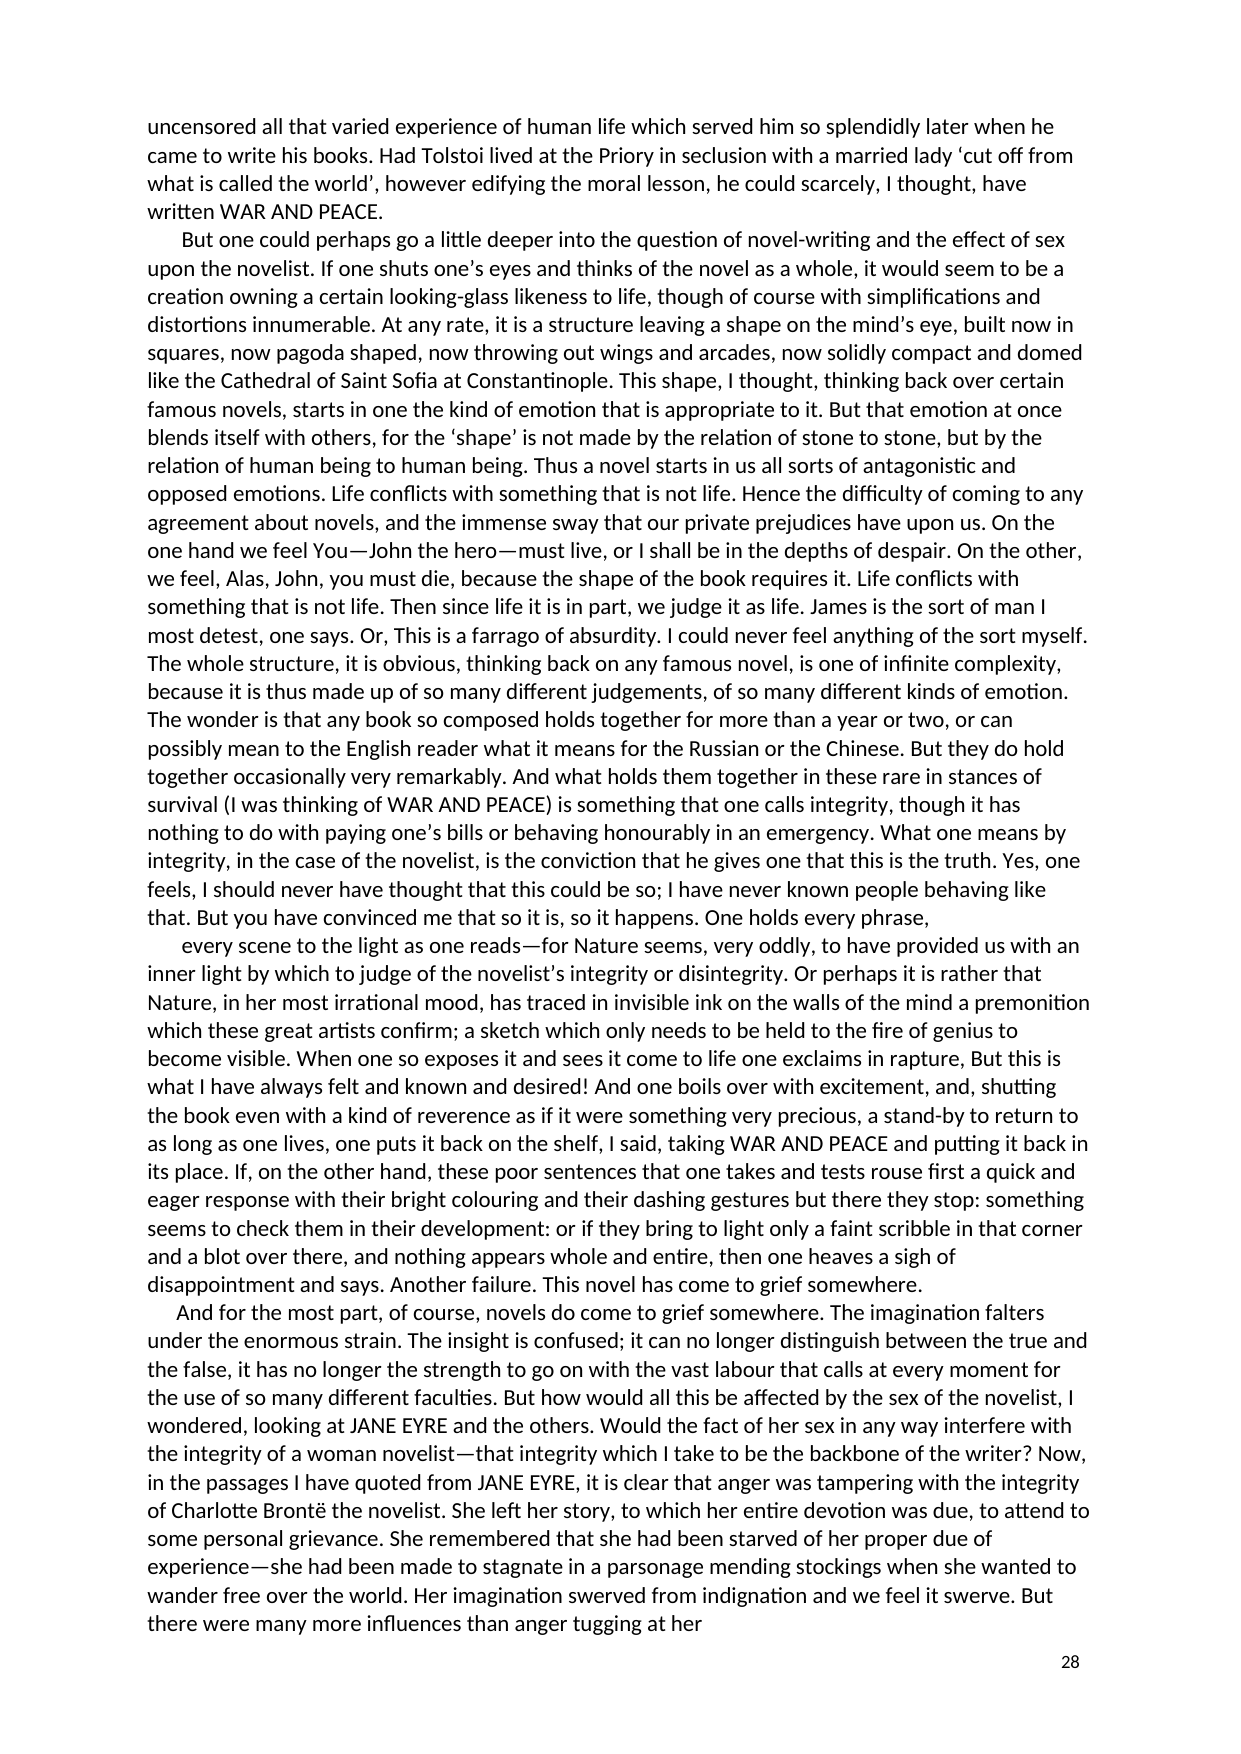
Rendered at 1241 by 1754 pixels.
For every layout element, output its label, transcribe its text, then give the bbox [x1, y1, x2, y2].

text every scene to the light as one reads—for Nature seems, very oddly, to have provided us with an inner light by which to judge of the novelist’s integrity or disintegrity. Or perhaps it is rather that Nature, in her most irrational mood, has traced in invisible ink on the walls of the mind a premonition which these great artists confirm; a sketch which only needs to be held to the fire of genius to become visible. When one so exposes it and sees it come to life one exclaims in rapture, But this is what I have always felt and known and desired! And one boils over with excitement, and, shutting the book even with a kind of reverence as if it were something very precious, a stand-by to return to as long as one lives, one puts it back on the shelf, I said, taking WAR AND PEACE and putting it back in its place. If, on the other hand, these poor sentences that one takes and tests rouse first a quick and eager response with their bright colouring and their dashing gestures but there they stop: something seems to check them in their development: or if they bring to light only a faint scribble in that corner and a blot over there, and nothing appears whole and entire, then one heaves a sigh of disappointment and says. Another failure. This novel has come to grief somewhere. [147, 931, 1094, 1298]
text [147, 112, 1094, 225]
text But one could perhaps go a little deeper into the question of novel-writing and the effect of sex upon the novelist. If one shuts one’s eyes and thinks of the novel as a whole, it would seem to be a creation owning a certain looking-glass likeness to life, though of course with simplifications and distortions innumerable. At any rate, it is a structure leaving a shape on the mind’s eye, built now in squares, now pagoda shaped, now throwing out wings and arcades, now solidly compact and domed like the Cathedral of Saint Sofia at Constantinople. This shape, I thought, thinking back over certain famous novels, starts in one the kind of emotion that is appropriate to it. But that emotion at once blends itself with others, for the ‘shape’ is not made by the relation of stone to stone, but by the relation of human being to human being. Thus a novel starts in us all sorts of antagonistic and opposed emotions. Life conflicts with something that is not life. Hence the difficulty of coming to any agreement about novels, and the immense sway that our private prejudices have upon us. On the one hand we feel You—John the hero—must live, or I shall be in the depths of despair. On the other, we feel, Alas, John, you must die, because the shape of the book requires it. Life conflicts with something that is not life. Then since life it is in part, we judge it as life. James is the sort of man I most detest, one says. Or, This is a farrago of absurdity. I could never feel anything of the sort myself. The whole structure, it is obvious, thinking back on any famous novel, is one of infinite complexity, because it is thus made up of so many different judgements, of so many different kinds of emotion. The wonder is that any book so composed holds together for more than a year or two, or can possibly mean to the English reader what it means for the Russian or the Chinese. But they do hold together occasionally very remarkably. And what holds them together in these rare in stances of survival (I was thinking of WAR AND PEACE) is something that one calls integrity, though it has nothing to do with paying one’s bills or behaving honourably in an emergency. What one means by integrity, in the case of the novelist, is the conviction that he gives one that this is the truth. Yes, one feels, I should never have thought that this could be so; I have never known people behaving like that. But you have convinced me that so it is, so it happens. One holds every phrase, [147, 226, 1094, 931]
text And for the most part, of course, novels do come to grief somewhere. The imagination falters under the enormous strain. The insight is confused; it can no longer distinguish between the true and the false, it has no longer the strength to go on with the vast labour that calls at every moment for the use of so many different faculties. But how would all this be affected by the sex of the novelist, I wondered, looking at JANE EYRE and the others. Would the fact of her sex in any way interfere with the integrity of a woman novelist—that integrity which I take to be the backbone of the writer? Now, in the passages I have quoted from JANE EYRE, it is clear that anger was tampering with the integrity of Charlotte Brontë the novelist. She left her story, to which her entire devotion was due, to attend to some personal grievance. She remembered that she had been starved of her proper due of experience—she had been made to stagnate in a parsonage mending stockings when she wanted to wander free over the world. Her imagination swerved from indignation and we feel it swerve. But there were many more influences than anger tugging at her [147, 1298, 1094, 1637]
